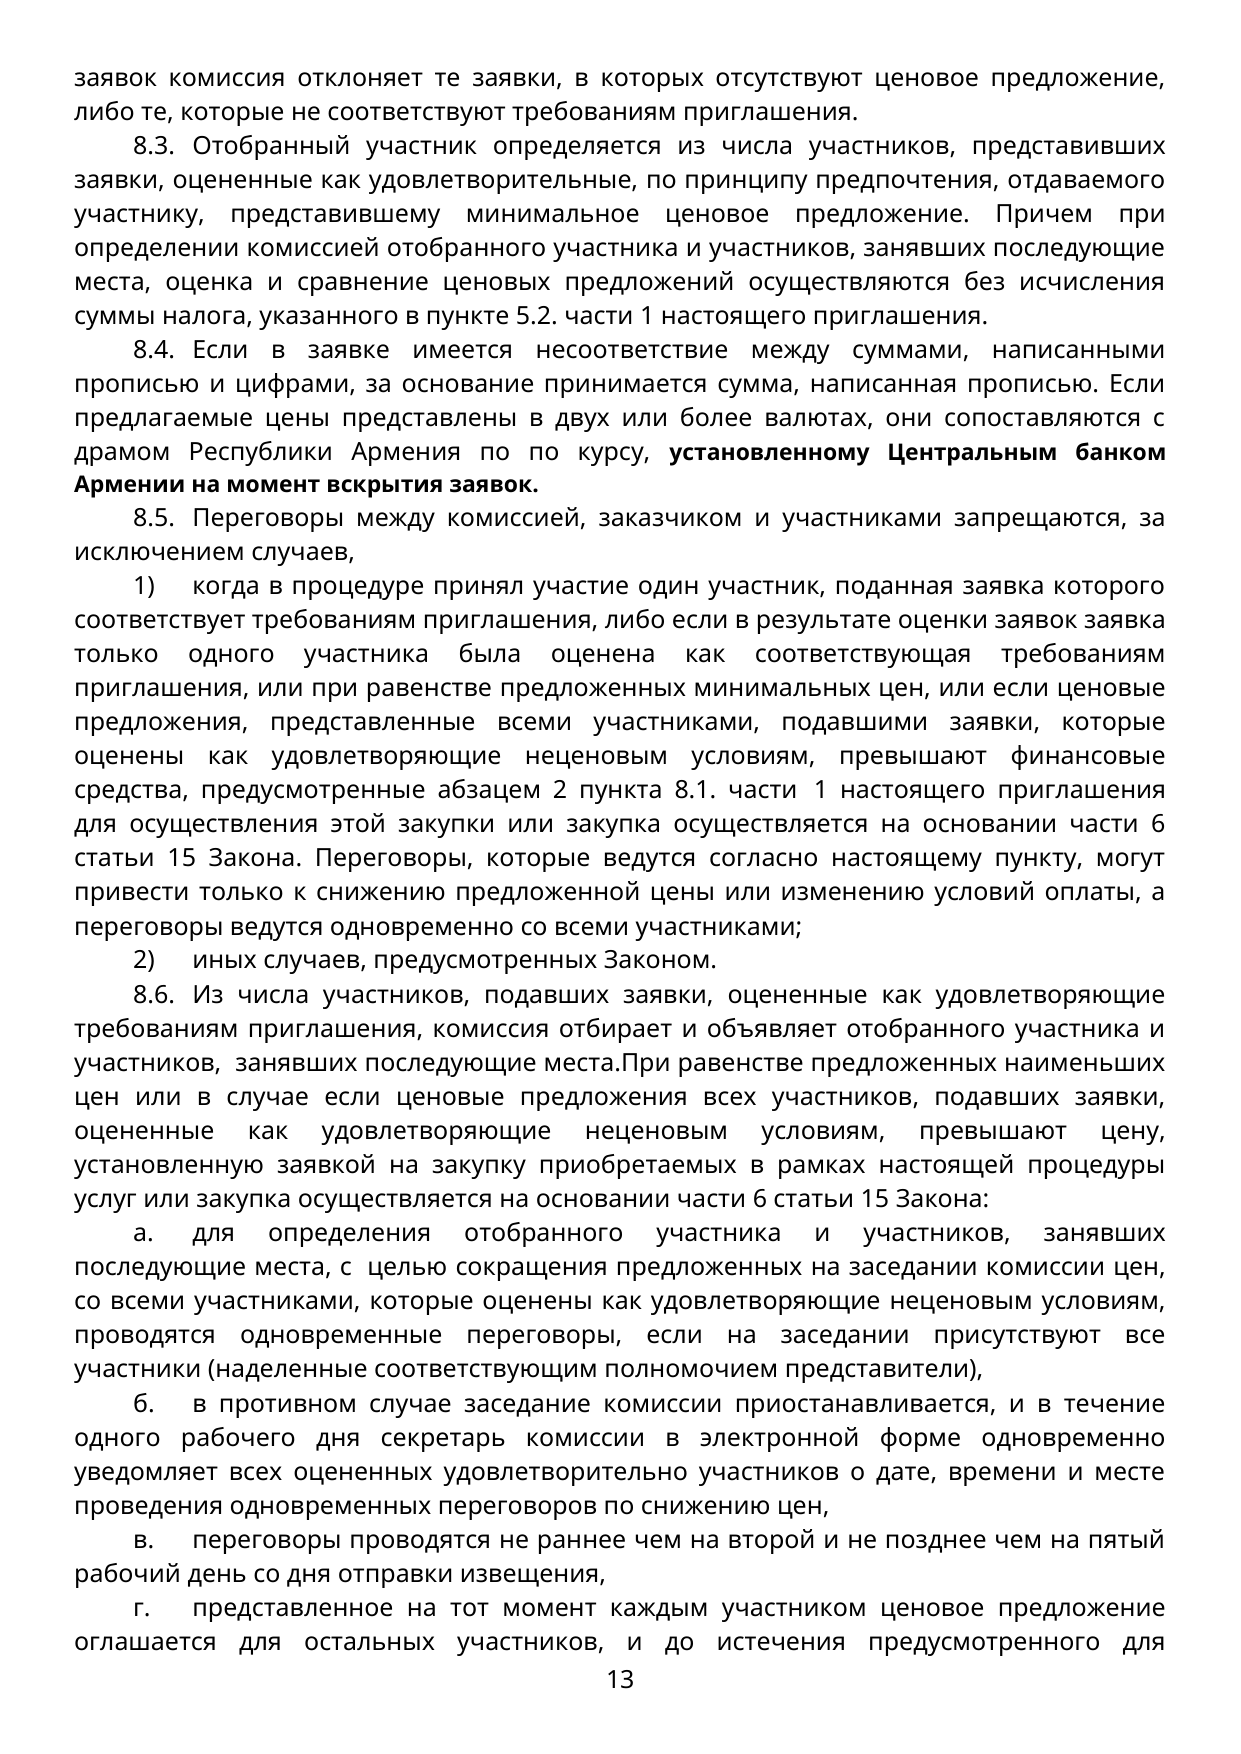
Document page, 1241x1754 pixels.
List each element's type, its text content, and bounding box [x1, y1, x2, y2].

text 8.4. Если в заявке имеется несоответствие между суммами, написанными прописью и цифрами, за основание принимается сумма, написанная прописью. Если предлагаемые цены представлены в двух или более валютах, они сопоставляются с драмом Республики Армения по по курсу, установленному Центральным банком Армении на момент вскрытия заявок. [74, 332, 1166, 499]
text 8.5. Переговоры между комиссией, заказчиком и участниками запрещаются, за исключением случаев, [74, 499, 1166, 567]
text а. для определения отобранного участника и участников, занявших последующие места, с целью сокращения предложенных на заседании комиссии цен, со всеми участниками, которые оценены как удовлетворяющие неценовым условиям, проводятся одновременные переговоры, если на заседании присутствуют все участники (наделенные соответствующим полномочием представители), [74, 1215, 1166, 1385]
text б. в противном случае заседание комиссии приостанавливается, и в течение одного рабочего дня секретарь комиссии в электронной форме одновременно уведомляет всех оцененных удовлетворительно участников о дате, времени и месте проведения одновременных переговоров по снижению цен, [74, 1385, 1166, 1521]
text 8.6. Из числа участников, подавших заявки, оцененные как удовлетворяющие требованиям приглашения, комиссия отбирает и объявляет отобранного участника и участников, занявших последующие места.При равенстве предложенных наименьших цен или в случае если ценовые предложения всех участников, подавших заявки, оцененные как удовлетворяющие неценовым условиям, превышают цену, установленную заявкой на закупку приобретаемых в рамках настоящей процедуры услуг или закупка осуществляется на основании части 6 статьи 15 Закона: [74, 976, 1166, 1215]
text 2) иных случаев, предусмотренных Законом. [74, 942, 1166, 976]
text 8.3. Отобранный участник определяется из числа участников, представивших заявки, оцененные как удовлетворительные, по принципу предпочтения, отдаваемого участнику, представившему минимальное ценовое предложение. Причем при определении комиссией отобранного участника и участников, занявших последующие места, оценка и сравнение ценовых предложений осуществляются без исчисления суммы налога, указанного в пункте 5.2. части 1 настоящего приглашения. [74, 127, 1166, 332]
text в. переговоры проводятся не раннее чем на второй и не позднее чем на пятый рабочий день со дня отправки извещения, [74, 1521, 1166, 1589]
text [74, 59, 1166, 127]
text 1) когда в процедуре принял участие один участник, поданная заявка которого соответствует требованиям приглашения, либо если в результате оценки заявок заявка только одного участника была оценена как соответствующая требованиям приглашения, или при равенстве предложенных минимальных цен, или если ценовые предложения, представленные всеми участниками, подавшими заявки, которые оценены как удовлетворяющие неценовым условиям, превышают финансовые средства, предусмотренные абзацем 2 пункта 8.1. части 1 настоящего приглашения для осуществления этой закупки или закупка осуществляется на основании части 6 статьи 15 Закона. Переговоры, которые ведутся согласно настоящему пункту, могут привести только к снижению предложенной цены или изменению условий оплаты, а переговоры ведутся одновременно со всеми участниками; [74, 567, 1166, 942]
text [74, 1589, 1166, 1658]
